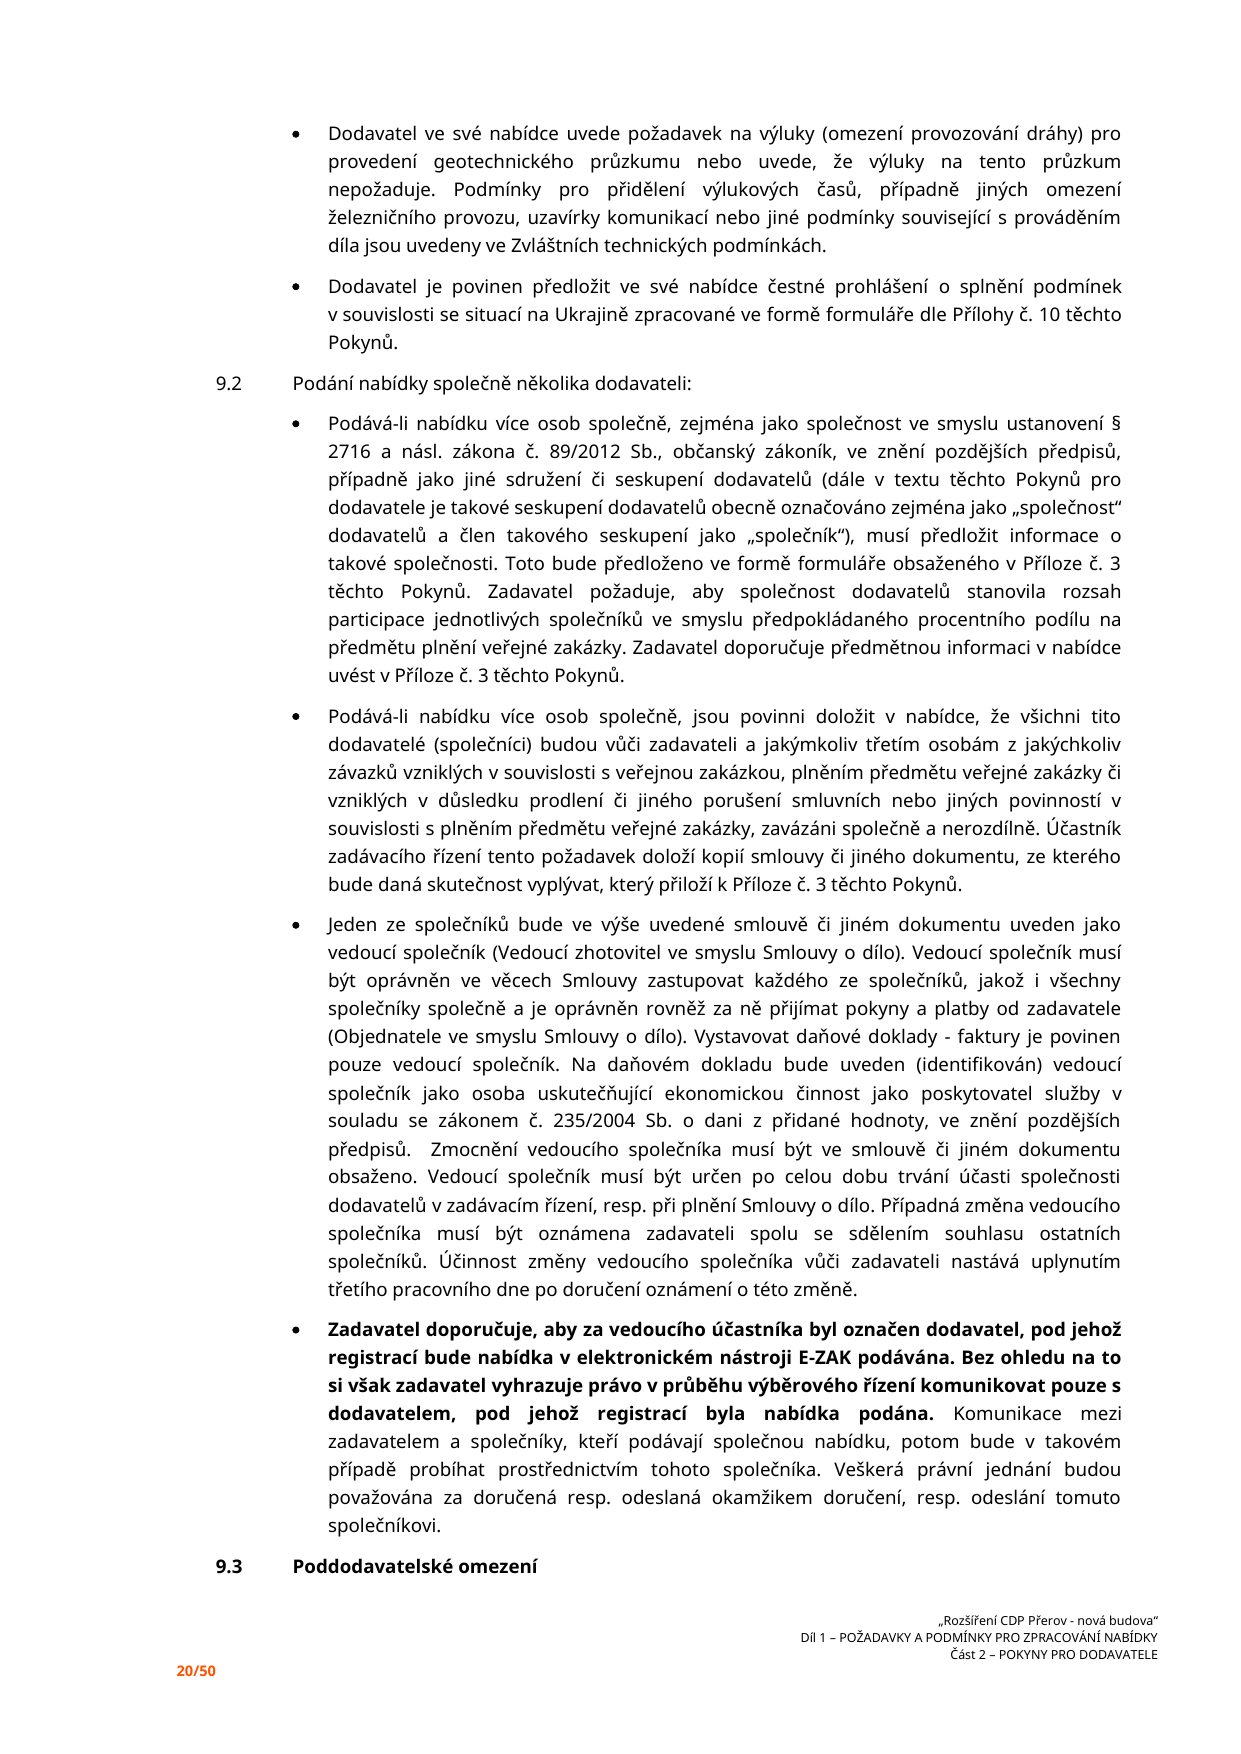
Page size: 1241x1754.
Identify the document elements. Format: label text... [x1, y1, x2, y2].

text Dodavatel je povinen předložit ve své nabídce čestné prohlášení o splnění podmínek v souvislosti se situací na Ukrajině zpracované ve formě formuláře dle Přílohy č. 10 těchto Pokynů. [292, 273, 1122, 355]
text Podává-li nabídku více osob společně, zejména jako společnost ve smyslu ustanovení § 2716 a násl. zákona č. 89/2012 Sb., občanský zákoník, ve znění pozdějších předpisů, případně jako jiné sdružení či seskupení dodavatelů (dále v textu těchto Pokynů pro dodavatele je takové seskupení dodavatelů obecně označováno zejména jako „společnost“ dodavatelů a člen takového seskupení jako „společník“), musí předložit informace o takové společnosti. Toto bude předloženo ve formě formuláře obsaženého v Příloze č. 3 těchto Pokynů. Zadavatel požaduje, aby společnost dodavatelů stanovila rozsah participace jednotlivých společníků ve smyslu předpokládaného procentního podílu na předmětu plnění veřejné zakázky. Zadavatel doporučuje předmětnou informaci v nabídce uvést v Příloze č. 3 těchto Pokynů. [292, 410, 1122, 688]
text Podání nabídky společně několika dodavateli: [216, 370, 1122, 395]
text Zadavatel doporučuje, aby za vedoucího účastníka byl označen dodavatel, pod jehož registrací bude nabídka v elektronickém nástroji E-ZAK podávána. Bez ohledu na to si však zadavatel vyhrazuje právo v průběhu výběrového řízení komunikovat pouze s dodavatelem, pod jehož registrací byla nabídka podána. Komunikace mezi zadavatelem a společníky, kteří podávají společnou nabídku, potom bude v takovém případě probíhat prostřednictvím tohoto společníka. Veškerá právní jednání budou považována za doručená resp. odeslaná okamžikem doručení, resp. odeslání tomuto společníkovi. [292, 1316, 1122, 1538]
text Poddodavatelské omezení [216, 1553, 1122, 1579]
text Jeden ze společníků bude ve výše uvedené smlouvě či jiném dokumentu uveden jako vedoucí společník (Vedoucí zhotovitel ve smyslu Smlouvy o dílo). Vedoucí společník musí být oprávněn ve věcech Smlouvy zastupovat každého ze společníků, jakož i všechny společníky společně a je oprávněn rovněž za ně přijímat pokyny a platby od zadavatele (Objednatele ve smyslu Smlouvy o dílo). Vystavovat daňové doklady - faktury je povinen pouze vedoucí společník. Na daňovém dokladu bude uveden (identifikován) vedoucí společník jako osoba uskutečňující ekonomickou činnost jako poskytovatel služby v souladu se zákonem č. 235/2004 Sb. o dani z přidané hodnoty, ve znění pozdějších předpisů. Zmocnění vedoucího společníka musí být ve smlouvě či jiném dokumentu obsaženo. Vedoucí společník musí být určen po celou dobu trvání účasti společnosti dodavatelů v zadávacím řízení, resp. při plnění Smlouvy o dílo. Případná změna vedoucího společníka musí být oznámena zadavateli spolu se sdělením souhlasu ostatních společníků. Účinnost změny vedoucího společníka vůči zadavateli nastává uplynutím třetího pracovního dne po doručení oznámení o této změně. [292, 912, 1122, 1301]
text Dodavatel ve své nabídce uvede požadavek na výluky (omezení provozování dráhy) pro provedení geotechnického průzkumu nebo uvede, že výluky na tento průzkum nepožaduje. Podmínky pro přidělení výlukových časů, případně jiných omezení železničního provozu, uzavírky komunikací nebo jiné podmínky související s prováděním díla jsou uvedeny ve Zvláštních technických podmínkách. [292, 121, 1122, 258]
text Podává-li nabídku více osob společně, jsou povinni doložit v nabídce, že všichni tito dodavatelé (společníci) budou vůči zadavateli a jakýmkoliv třetím osobám z jakýchkoliv závazků vzniklých v souvislosti s veřejnou zakázkou, plněním předmětu veřejné zakázky či vzniklých v důsledku prodlení či jiného porušení smluvních nebo jiných povinností v souvislosti s plněním předmětu veřejné zakázky, zavázáni společně a nerozdílně. Účastník zadávacího řízení tento požadavek doloží kopií smlouvy či jiného dokumentu, ze kterého bude daná skutečnost vyplývat, který přiloží k Příloze č. 3 těchto Pokynů. [292, 703, 1122, 897]
